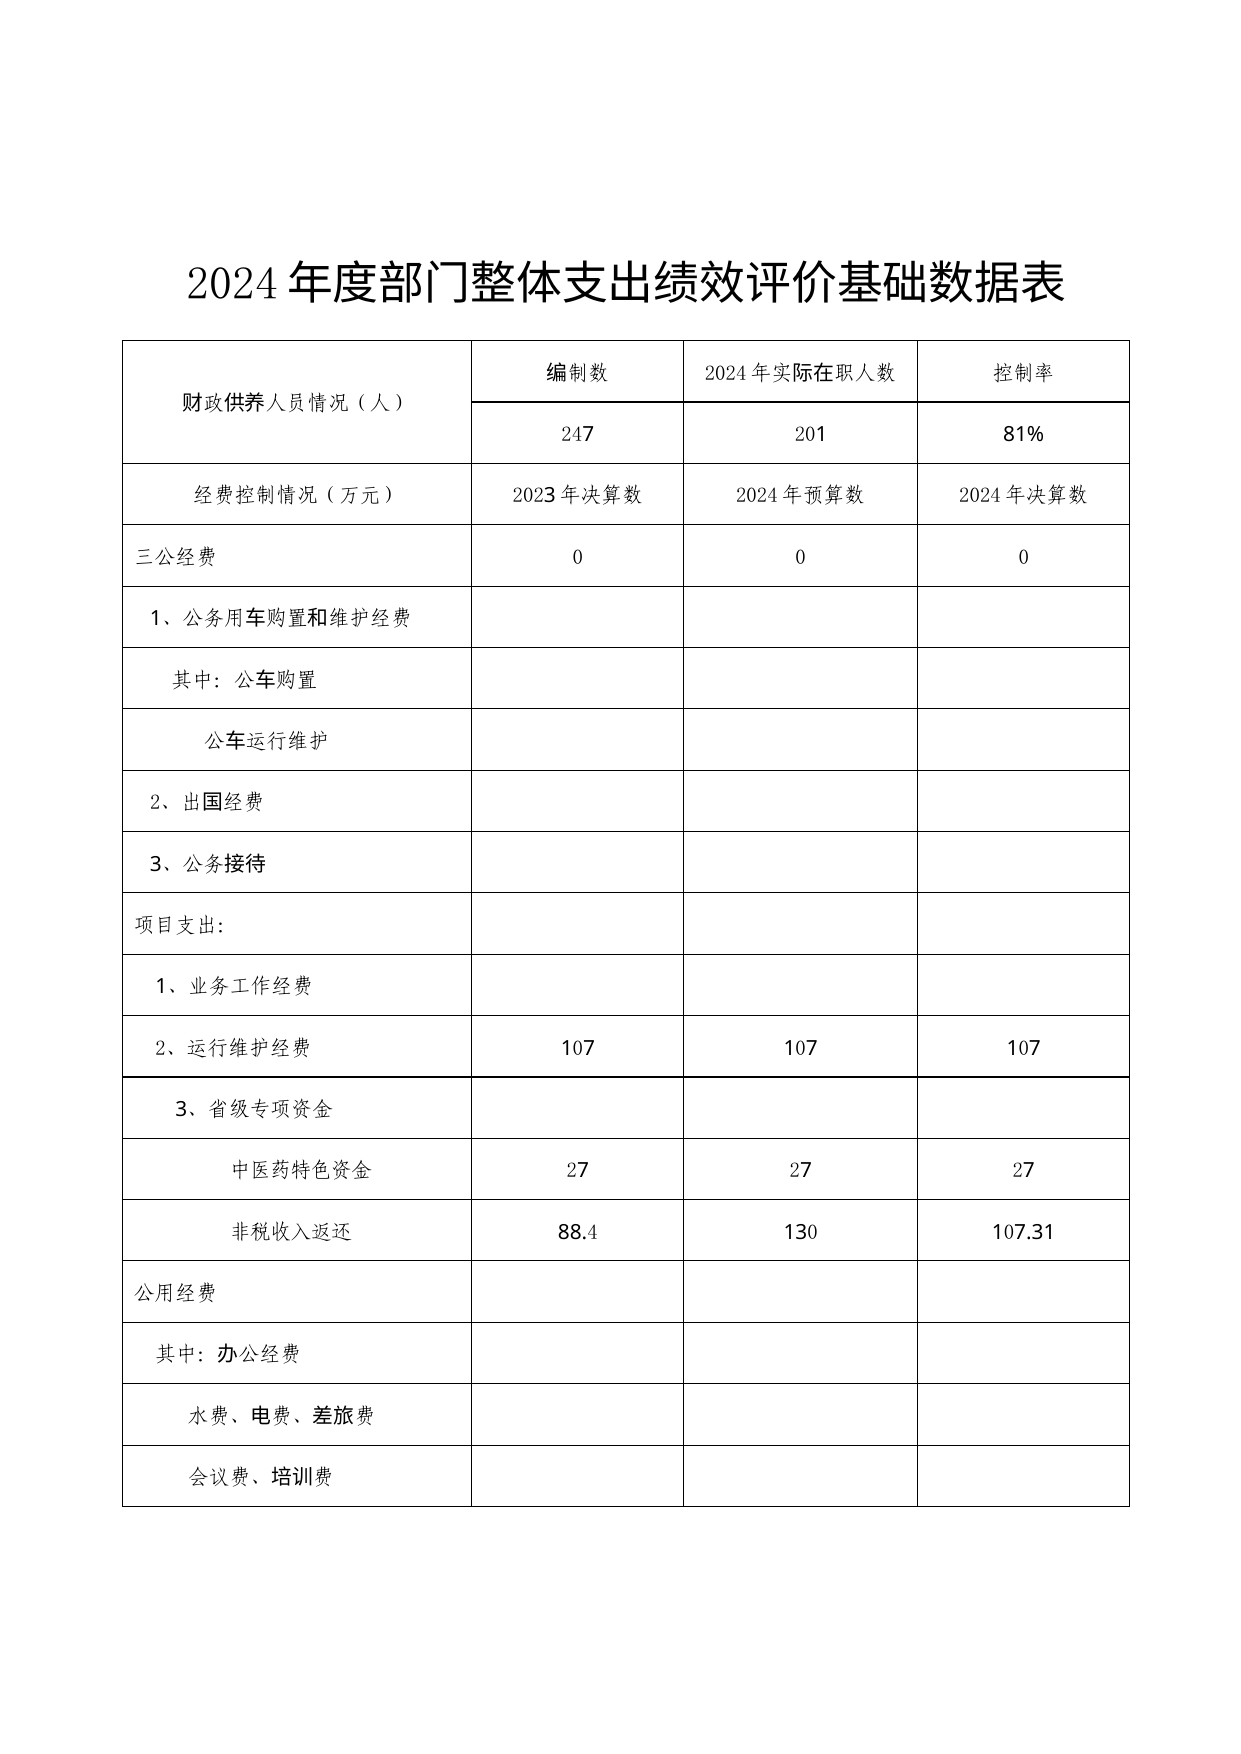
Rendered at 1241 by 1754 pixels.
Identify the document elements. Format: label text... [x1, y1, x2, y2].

table_cell [684, 1078, 917, 1138]
table_cell [684, 771, 917, 831]
table_cell 201 [684, 403, 917, 463]
table_cell 2、运行维护经费 [123, 1016, 471, 1076]
table_cell 2、出国经费 [123, 771, 471, 831]
table_cell 27 [918, 1139, 1129, 1199]
table_cell 2024年预算数 [684, 464, 917, 524]
table_cell 0 [918, 525, 1129, 586]
table_cell [684, 955, 917, 1015]
table_cell 107 [684, 1016, 917, 1076]
table_cell 2024年决算数 [918, 464, 1129, 524]
table_cell [918, 1323, 1129, 1383]
table_cell 130 [684, 1200, 917, 1260]
table_cell [472, 1261, 683, 1322]
table_cell 88.4 [472, 1200, 683, 1260]
table_cell [918, 832, 1129, 892]
table_cell [472, 832, 683, 892]
table_cell [918, 587, 1129, 647]
table_cell [684, 832, 917, 892]
table_cell [684, 1323, 917, 1383]
table_cell 公用经费 [123, 1261, 471, 1322]
table_cell [472, 1446, 683, 1506]
table_cell 其中：公车购置 [123, 648, 471, 708]
table_header 控制率 [918, 341, 1129, 401]
table_cell 项目支出： [123, 893, 471, 954]
table_cell [472, 955, 683, 1015]
table_cell [918, 955, 1129, 1015]
table_cell [918, 1446, 1129, 1506]
table_cell 107.31 [918, 1200, 1129, 1260]
table_cell [918, 1384, 1129, 1444]
table_cell 公车运行维护 [123, 709, 471, 769]
table_cell [684, 1261, 917, 1322]
table_header 编制数 [472, 341, 683, 401]
table_cell 107 [918, 1016, 1129, 1076]
table_header 2024年实际在职人数 [684, 341, 917, 401]
table_cell 81% [918, 403, 1129, 463]
table_cell [684, 893, 917, 954]
table_cell 247 [472, 403, 683, 463]
table_cell [918, 709, 1129, 769]
table_cell [472, 648, 683, 708]
table_cell [472, 893, 683, 954]
table_cell 27 [684, 1139, 917, 1199]
table_cell 1、业务工作经费 [123, 955, 471, 1015]
table_cell [684, 1384, 917, 1444]
table_cell [684, 648, 917, 708]
text 2024年度部门整体支出绩效评价基础数据表 [165, 219, 1087, 340]
table_cell [684, 587, 917, 647]
table_cell [684, 709, 917, 769]
table_cell 水费、电费、差旅费 [123, 1384, 471, 1444]
table_cell [472, 1384, 683, 1444]
table_cell 三公经费 [123, 525, 471, 586]
table_header 财政供养人员情况（人） [123, 341, 471, 463]
table_cell [684, 1446, 917, 1506]
table_cell [472, 1323, 683, 1383]
table_cell 其中：办公经费 [123, 1323, 471, 1383]
table_cell [918, 893, 1129, 954]
table_cell [472, 587, 683, 647]
table_cell [472, 709, 683, 769]
table_cell 0 [684, 525, 917, 586]
table_cell [918, 648, 1129, 708]
table_cell 非税收入返还 [123, 1200, 471, 1260]
table_cell [472, 771, 683, 831]
table_cell 2023年决算数 [472, 464, 683, 524]
table_cell 中医药特色资金 [123, 1139, 471, 1199]
table_cell 3、公务接待 [123, 832, 471, 892]
table_cell [918, 1078, 1129, 1138]
table_cell 3、省级专项资金 [123, 1078, 471, 1138]
table_cell 经费控制情况（万元） [123, 464, 471, 524]
table_cell 0 [472, 525, 683, 586]
table_cell 1、公务用车购置和维护经费 [123, 587, 471, 647]
table_cell [918, 771, 1129, 831]
table_cell [918, 1261, 1129, 1322]
table_cell 会议费、培训费 [123, 1446, 471, 1506]
table_cell 107 [472, 1016, 683, 1076]
table_cell 27 [472, 1139, 683, 1199]
table_cell [472, 1078, 683, 1138]
